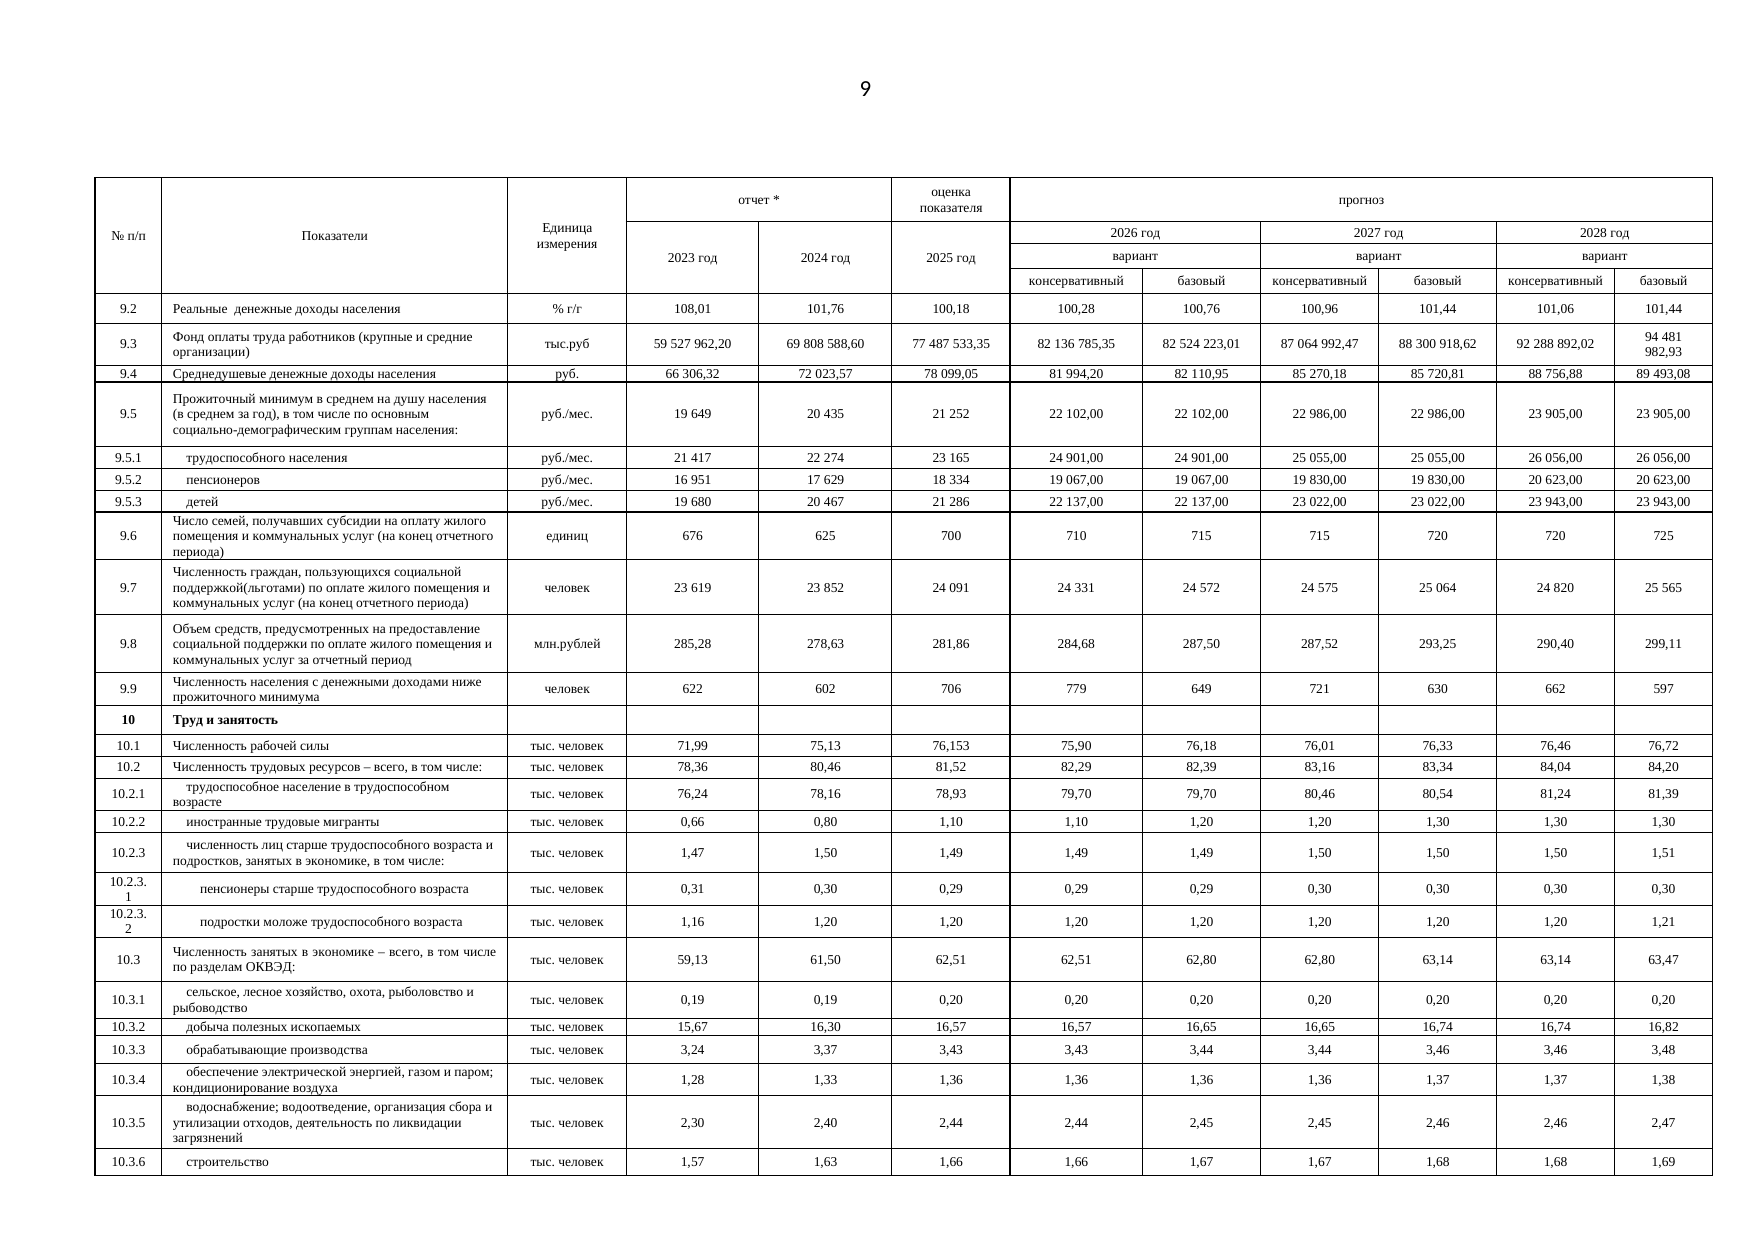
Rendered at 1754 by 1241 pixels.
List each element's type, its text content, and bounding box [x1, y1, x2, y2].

table_cell обеспечение электрической энергией, газом и паром; кондиционирование воздуха [162, 1064, 507, 1095]
table_cell [508, 706, 626, 734]
table_cell 22 137,00 [1143, 491, 1260, 511]
table_cell 66 306,32 [627, 366, 758, 381]
table_cell тыс. человек [508, 735, 626, 756]
table_cell 1,20 [1497, 906, 1614, 937]
table_cell 24 575 [1261, 560, 1378, 614]
table_cell 285,28 [627, 615, 758, 672]
table_cell 10.3.3 [96, 1036, 161, 1063]
table_cell 78,93 [892, 779, 1009, 810]
table_cell 83,16 [1261, 757, 1378, 777]
table_cell 23 165 [892, 447, 1009, 468]
table_cell 278,63 [759, 615, 891, 672]
table_cell 10.2 [96, 757, 161, 777]
table_cell 15,67 [627, 1019, 758, 1035]
table_cell Численность рабочей силы [162, 735, 507, 756]
table_cell 10.3.5 [96, 1096, 161, 1148]
table_cell базовый [1143, 269, 1260, 293]
table_cell 0,20 [1261, 982, 1378, 1018]
table_cell 1,50 [759, 833, 891, 872]
table_header № п/п [96, 178, 161, 293]
table_cell 721 [1261, 673, 1378, 704]
table_cell 3,43 [1011, 1036, 1142, 1063]
table_cell Среднедушевые денежные доходы населения [162, 366, 507, 381]
table_cell 2026 год [1011, 222, 1260, 243]
table_cell вариант [1261, 244, 1496, 268]
table_cell [1615, 706, 1712, 734]
table_cell 10.2.3.2 [96, 906, 161, 937]
table_cell 9.6 [96, 513, 161, 559]
table_cell 622 [627, 673, 758, 704]
table_cell 16,74 [1379, 1019, 1496, 1035]
table_cell базовый [1615, 269, 1712, 293]
table_cell 76,24 [627, 779, 758, 810]
table_cell 24 091 [892, 560, 1009, 614]
table_cell консервативный [1261, 269, 1378, 293]
table_cell 9.4 [96, 366, 161, 381]
table_cell 1,30 [1615, 811, 1712, 832]
table_cell 1,50 [1497, 833, 1614, 872]
table_cell 2027 год [1261, 222, 1496, 243]
table_cell 76,18 [1143, 735, 1260, 756]
table_cell 62,51 [892, 938, 1009, 981]
table_cell 24 820 [1497, 560, 1614, 614]
table_cell 78,36 [627, 757, 758, 777]
table_cell 3,44 [1143, 1036, 1260, 1063]
table_cell 10.3.1 [96, 982, 161, 1018]
table_cell тыс. человек [508, 1036, 626, 1063]
table_cell 92 288 892,02 [1497, 324, 1614, 365]
table_cell 10.1 [96, 735, 161, 756]
table_cell 9.5 [96, 383, 161, 446]
table_cell 1,16 [627, 906, 758, 937]
table_cell 1,21 [1615, 906, 1712, 937]
table_cell 24 572 [1143, 560, 1260, 614]
table_cell 2,40 [759, 1096, 891, 1148]
table_cell 20 623,00 [1497, 469, 1614, 489]
table_cell 0,29 [1011, 873, 1142, 904]
table_cell 9.5.1 [96, 447, 161, 468]
table_cell Реальные денежные доходы населения [162, 294, 507, 322]
table_cell 101,44 [1379, 294, 1496, 322]
table_cell руб./мес. [508, 447, 626, 468]
table_cell 9.9 [96, 673, 161, 704]
table_cell 63,14 [1497, 938, 1614, 981]
table_cell 78,16 [759, 779, 891, 810]
table_cell 88 300 918,62 [1379, 324, 1496, 365]
table_cell [759, 706, 891, 734]
table_cell руб./мес. [508, 383, 626, 446]
table_cell 76,153 [892, 735, 1009, 756]
table_cell детей [162, 491, 507, 511]
table_cell 1,30 [1497, 811, 1614, 832]
table_cell 76,01 [1261, 735, 1378, 756]
table_cell 710 [1011, 513, 1142, 559]
table_cell 23 905,00 [1497, 383, 1614, 446]
table_cell 20 435 [759, 383, 891, 446]
table_cell 1,36 [1011, 1064, 1142, 1095]
table_cell 715 [1143, 513, 1260, 559]
table_cell 76,33 [1379, 735, 1496, 756]
table_cell 1,57 [627, 1149, 758, 1174]
table_cell 23 943,00 [1615, 491, 1712, 511]
table_cell иностранные трудовые мигранты [162, 811, 507, 832]
table_cell 1,10 [1011, 811, 1142, 832]
table_cell 21 252 [892, 383, 1009, 446]
table_cell 1,69 [1615, 1149, 1712, 1174]
table_cell 2023 год [627, 222, 758, 293]
table_cell добыча полезных ископаемых [162, 1019, 507, 1035]
table_cell [1143, 706, 1260, 734]
table_cell 0,30 [759, 873, 891, 904]
table_cell Численность населения с денежными доходами ниже прожиточного минимума [162, 673, 507, 704]
table_cell 82 524 223,01 [1143, 324, 1260, 365]
table_cell 1,49 [892, 833, 1009, 872]
table_cell 0,20 [1011, 982, 1142, 1018]
table_cell 1,20 [892, 906, 1009, 937]
table_cell 87 064 992,47 [1261, 324, 1378, 365]
table_cell 1,67 [1143, 1149, 1260, 1174]
table_cell 25 055,00 [1261, 447, 1378, 468]
table_cell 2,45 [1143, 1096, 1260, 1148]
table_cell 1,47 [627, 833, 758, 872]
table_cell 1,49 [1011, 833, 1142, 872]
table_cell 62,80 [1143, 938, 1260, 981]
table_cell 2025 год [892, 222, 1009, 293]
table_cell [1497, 706, 1614, 734]
table_cell 1,36 [1143, 1064, 1260, 1095]
table_cell 597 [1615, 673, 1712, 704]
table_cell 23 619 [627, 560, 758, 614]
table_cell Фонд оплаты труда работников (крупные и средние организации) [162, 324, 507, 365]
table_cell подростки моложе трудоспособного возраста [162, 906, 507, 937]
table_header Показатели [162, 178, 507, 293]
table_cell 22 986,00 [1261, 383, 1378, 446]
table_cell Число семей, получавших субсидии на оплату жилого помещения и коммунальных услуг (на конец отчетного периода) [162, 513, 507, 559]
table_cell 9.5.2 [96, 469, 161, 489]
table_cell 0,19 [627, 982, 758, 1018]
table_cell тыс. человек [508, 1096, 626, 1148]
table_cell 290,40 [1497, 615, 1614, 672]
table_cell трудоспособного населения [162, 447, 507, 468]
table_cell 676 [627, 513, 758, 559]
table_cell 3,48 [1615, 1036, 1712, 1063]
table_cell 69 808 588,60 [759, 324, 891, 365]
table_cell 19 830,00 [1261, 469, 1378, 489]
table_cell тыс. человек [508, 873, 626, 904]
table_cell обрабатывающие производства [162, 1036, 507, 1063]
table_cell тыс. человек [508, 779, 626, 810]
table_cell 82 110,95 [1143, 366, 1260, 381]
table_cell 10.3.4 [96, 1064, 161, 1095]
table_header оценка показателя [892, 178, 1009, 221]
table_cell 59 527 962,20 [627, 324, 758, 365]
table_cell Объем средств, предусмотренных на предоставление социальной поддержки по оплате жилого помещения и коммунальных услуг за отчетный период [162, 615, 507, 672]
table_cell 108,01 [627, 294, 758, 322]
table_cell 1,66 [892, 1149, 1009, 1174]
table_cell Численность граждан, пользующихся социальной поддержкой(льготами) по оплате жилого помещения и коммунальных услуг (на конец отчетного периода) [162, 560, 507, 614]
table_cell тыс. человек [508, 1064, 626, 1095]
table_cell 10.2.1 [96, 779, 161, 810]
table_cell тыс. человек [508, 1149, 626, 1174]
table_cell 23 905,00 [1615, 383, 1712, 446]
table_cell 1,20 [1261, 906, 1378, 937]
table_cell 1,33 [759, 1064, 891, 1095]
table_cell Численность занятых в экономике – всего, в том числе по разделам ОКВЭД: [162, 938, 507, 981]
table_cell 25 064 [1379, 560, 1496, 614]
table_cell 779 [1011, 673, 1142, 704]
table_cell 10.2.3.1 [96, 873, 161, 904]
table_cell 1,30 [1379, 811, 1496, 832]
table_cell [627, 706, 758, 734]
table_cell 0,66 [627, 811, 758, 832]
table_cell 81,24 [1497, 779, 1614, 810]
table_cell 20 467 [759, 491, 891, 511]
table_cell 25 565 [1615, 560, 1712, 614]
table_cell 26 056,00 [1615, 447, 1712, 468]
table_cell 23 022,00 [1379, 491, 1496, 511]
table_cell 2,46 [1497, 1096, 1614, 1148]
table_cell консервативный [1497, 269, 1614, 293]
table_cell консервативный [1011, 269, 1142, 293]
table_cell 2,45 [1261, 1096, 1378, 1148]
table_cell 24 901,00 [1143, 447, 1260, 468]
table_cell 3,43 [892, 1036, 1009, 1063]
table_cell 1,68 [1379, 1149, 1496, 1174]
table_cell 16,82 [1615, 1019, 1712, 1035]
table_cell 1,50 [1379, 833, 1496, 872]
table_cell пенсионеры старше трудоспособного возраста [162, 873, 507, 904]
table_cell [1011, 706, 1142, 734]
table_cell 662 [1497, 673, 1614, 704]
table_cell 649 [1143, 673, 1260, 704]
table_cell 0,20 [1615, 982, 1712, 1018]
table_cell 287,52 [1261, 615, 1378, 672]
table_cell 24 331 [1011, 560, 1142, 614]
table_cell [892, 706, 1009, 734]
table_cell базовый [1379, 269, 1496, 293]
table_cell тыс. человек [508, 1019, 626, 1035]
table_cell 16,30 [759, 1019, 891, 1035]
table_cell 1,66 [1011, 1149, 1142, 1174]
table_cell 82,29 [1011, 757, 1142, 777]
table_cell 100,18 [892, 294, 1009, 322]
table_cell тыс. человек [508, 757, 626, 777]
table_cell 75,90 [1011, 735, 1142, 756]
table_cell 21 286 [892, 491, 1009, 511]
table_cell 84,20 [1615, 757, 1712, 777]
table_cell 18 334 [892, 469, 1009, 489]
table_cell 2,44 [1011, 1096, 1142, 1148]
table_cell 26 056,00 [1497, 447, 1614, 468]
table_header отчет * [627, 178, 891, 221]
table_cell 0,19 [759, 982, 891, 1018]
table_cell 720 [1497, 513, 1614, 559]
table_cell 284,68 [1011, 615, 1142, 672]
table_cell вариант [1011, 244, 1260, 268]
table_cell руб. [508, 366, 626, 381]
table_cell 72 023,57 [759, 366, 891, 381]
table_cell [1379, 706, 1496, 734]
table_cell 10.3.2 [96, 1019, 161, 1035]
table_cell 22 274 [759, 447, 891, 468]
table_cell 82 136 785,35 [1011, 324, 1142, 365]
table_cell 71,99 [627, 735, 758, 756]
table_cell 1,68 [1497, 1149, 1614, 1174]
table_cell 19 649 [627, 383, 758, 446]
table_cell 1,50 [1261, 833, 1378, 872]
table_header Единица измерения [508, 178, 626, 293]
table_cell 10.3 [96, 938, 161, 981]
table_cell единиц [508, 513, 626, 559]
table_cell пенсионеров [162, 469, 507, 489]
table_cell 19 680 [627, 491, 758, 511]
table_cell численность лиц старше трудоспособного возраста и подростков, занятых в экономике, в том числе: [162, 833, 507, 872]
table_cell 10.3.6 [96, 1149, 161, 1174]
table_cell 9.5.3 [96, 491, 161, 511]
table_cell 63,14 [1379, 938, 1496, 981]
table_cell 80,46 [759, 757, 891, 777]
table_cell 100,76 [1143, 294, 1260, 322]
table_cell 1,20 [1261, 811, 1378, 832]
table_cell 1,63 [759, 1149, 891, 1174]
table_cell 75,13 [759, 735, 891, 756]
table_cell 94 481 982,93 [1615, 324, 1712, 365]
table_cell % г/г [508, 294, 626, 322]
table_cell 0,31 [627, 873, 758, 904]
table_cell 3,46 [1379, 1036, 1496, 1063]
table_cell 602 [759, 673, 891, 704]
table_cell тыс. человек [508, 982, 626, 1018]
table_cell 16,57 [1011, 1019, 1142, 1035]
table_cell 22 102,00 [1011, 383, 1142, 446]
table_cell вариант [1497, 244, 1712, 268]
table_cell 1,10 [892, 811, 1009, 832]
table_cell 63,47 [1615, 938, 1712, 981]
table_cell [1261, 706, 1378, 734]
table_cell 16,65 [1143, 1019, 1260, 1035]
table_cell 0,30 [1261, 873, 1378, 904]
table_cell 100,28 [1011, 294, 1142, 322]
table_cell 16,74 [1497, 1019, 1614, 1035]
table_cell 21 417 [627, 447, 758, 468]
table_cell 725 [1615, 513, 1712, 559]
table_cell млн.рублей [508, 615, 626, 672]
table_cell 630 [1379, 673, 1496, 704]
table_cell 2028 год [1497, 222, 1712, 243]
table_cell 62,51 [1011, 938, 1142, 981]
table_cell 3,46 [1497, 1036, 1614, 1063]
table_cell 299,11 [1615, 615, 1712, 672]
table_cell 10.2.2 [96, 811, 161, 832]
table_cell сельское, лесное хозяйство, охота, рыболовство и рыбоводство [162, 982, 507, 1018]
table_cell 82,39 [1143, 757, 1260, 777]
table_cell 706 [892, 673, 1009, 704]
table_cell 19 830,00 [1379, 469, 1496, 489]
table_cell 81,52 [892, 757, 1009, 777]
table_cell 2024 год [759, 222, 891, 293]
table_cell 62,80 [1261, 938, 1378, 981]
table_cell 2,47 [1615, 1096, 1712, 1148]
table_cell 61,50 [759, 938, 891, 981]
table_cell водоснабжение; водоотведение, организация сбора и утилизации отходов, деятельность по ликвидации загрязнений [162, 1096, 507, 1148]
table_cell 79,70 [1143, 779, 1260, 810]
table_cell 2,46 [1379, 1096, 1496, 1148]
table_cell 19 067,00 [1143, 469, 1260, 489]
table_cell 16,65 [1261, 1019, 1378, 1035]
table_cell 101,76 [759, 294, 891, 322]
table_cell 83,34 [1379, 757, 1496, 777]
table_cell 25 055,00 [1379, 447, 1496, 468]
table_cell 1,20 [1143, 811, 1260, 832]
table_cell 715 [1261, 513, 1378, 559]
table_cell 79,70 [1011, 779, 1142, 810]
table_cell 23 022,00 [1261, 491, 1378, 511]
table_cell тыс. человек [508, 833, 626, 872]
table_cell тыс. человек [508, 906, 626, 937]
table_cell тыс.руб [508, 324, 626, 365]
table_cell 1,20 [1143, 906, 1260, 937]
table_cell 20 623,00 [1615, 469, 1712, 489]
table_cell 80,46 [1261, 779, 1378, 810]
table_cell 3,24 [627, 1036, 758, 1063]
table_cell человек [508, 560, 626, 614]
table_cell 2,44 [892, 1096, 1009, 1148]
table_cell 1,28 [627, 1064, 758, 1095]
table_cell 23 852 [759, 560, 891, 614]
table_cell 1,67 [1261, 1149, 1378, 1174]
table_cell 3,44 [1261, 1036, 1378, 1063]
table_cell 89 493,08 [1615, 366, 1712, 381]
table_cell 1,49 [1143, 833, 1260, 872]
table_cell 85 270,18 [1261, 366, 1378, 381]
table_cell 0,20 [892, 982, 1009, 1018]
table_cell тыс. человек [508, 938, 626, 981]
table_cell 23 943,00 [1497, 491, 1614, 511]
table_cell 625 [759, 513, 891, 559]
table_cell человек [508, 673, 626, 704]
table_cell 293,25 [1379, 615, 1496, 672]
table_cell 76,72 [1615, 735, 1712, 756]
table_cell 78 099,05 [892, 366, 1009, 381]
table_cell 0,20 [1379, 982, 1496, 1018]
table_cell Труд и занятость [162, 706, 507, 734]
table_cell 16 951 [627, 469, 758, 489]
table_cell 0,29 [892, 873, 1009, 904]
table_cell 1,36 [1261, 1064, 1378, 1095]
table_cell 77 487 533,35 [892, 324, 1009, 365]
table_cell 80,54 [1379, 779, 1496, 810]
table_cell 720 [1379, 513, 1496, 559]
table_cell 100,96 [1261, 294, 1378, 322]
table_cell Численность трудовых ресурсов – всего, в том числе: [162, 757, 507, 777]
table_cell 10.2.3 [96, 833, 161, 872]
table_cell 0,30 [1497, 873, 1614, 904]
table_cell 9.3 [96, 324, 161, 365]
table_cell 16,57 [892, 1019, 1009, 1035]
table_cell 0,20 [1143, 982, 1260, 1018]
table_cell Прожиточный минимум в среднем на душу населения (в среднем за год), в том числе по основным социально-демографическим группам населения: [162, 383, 507, 446]
table_cell 19 067,00 [1011, 469, 1142, 489]
table_cell 1,36 [892, 1064, 1009, 1095]
table_cell 1,20 [1011, 906, 1142, 937]
table_cell 0,29 [1143, 873, 1260, 904]
table_cell 700 [892, 513, 1009, 559]
table_cell 101,44 [1615, 294, 1712, 322]
table_cell 10 [96, 706, 161, 734]
table_cell 84,04 [1497, 757, 1614, 777]
table_cell 24 901,00 [1011, 447, 1142, 468]
table_cell 101,06 [1497, 294, 1614, 322]
table_cell 81 994,20 [1011, 366, 1142, 381]
table_cell 1,37 [1497, 1064, 1614, 1095]
table_cell 1,20 [1379, 906, 1496, 937]
table_cell 22 137,00 [1011, 491, 1142, 511]
table_cell 281,86 [892, 615, 1009, 672]
table_cell тыс. человек [508, 811, 626, 832]
table_cell 0,80 [759, 811, 891, 832]
table_cell 9.8 [96, 615, 161, 672]
table_cell 2,30 [627, 1096, 758, 1148]
table_cell 0,30 [1379, 873, 1496, 904]
table_cell 9.7 [96, 560, 161, 614]
table_cell 59,13 [627, 938, 758, 981]
table_cell руб./мес. [508, 469, 626, 489]
table_cell 22 986,00 [1379, 383, 1496, 446]
table_cell руб./мес. [508, 491, 626, 511]
table_cell 88 756,88 [1497, 366, 1614, 381]
table_cell 1,38 [1615, 1064, 1712, 1095]
table_cell 76,46 [1497, 735, 1614, 756]
table_cell строительство [162, 1149, 507, 1174]
table_cell 0,20 [1497, 982, 1614, 1018]
table_cell 0,30 [1615, 873, 1712, 904]
table_cell 287,50 [1143, 615, 1260, 672]
table_cell 1,37 [1379, 1064, 1496, 1095]
table_cell 22 102,00 [1143, 383, 1260, 446]
table_header прогноз [1011, 178, 1712, 221]
table_cell 1,20 [759, 906, 891, 937]
table_cell 9.2 [96, 294, 161, 322]
table_cell 17 629 [759, 469, 891, 489]
table_cell 1,51 [1615, 833, 1712, 872]
table_cell 81,39 [1615, 779, 1712, 810]
table_cell 85 720,81 [1379, 366, 1496, 381]
table_cell трудоспособное население в трудоспособном возрасте [162, 779, 507, 810]
table_cell 3,37 [759, 1036, 891, 1063]
